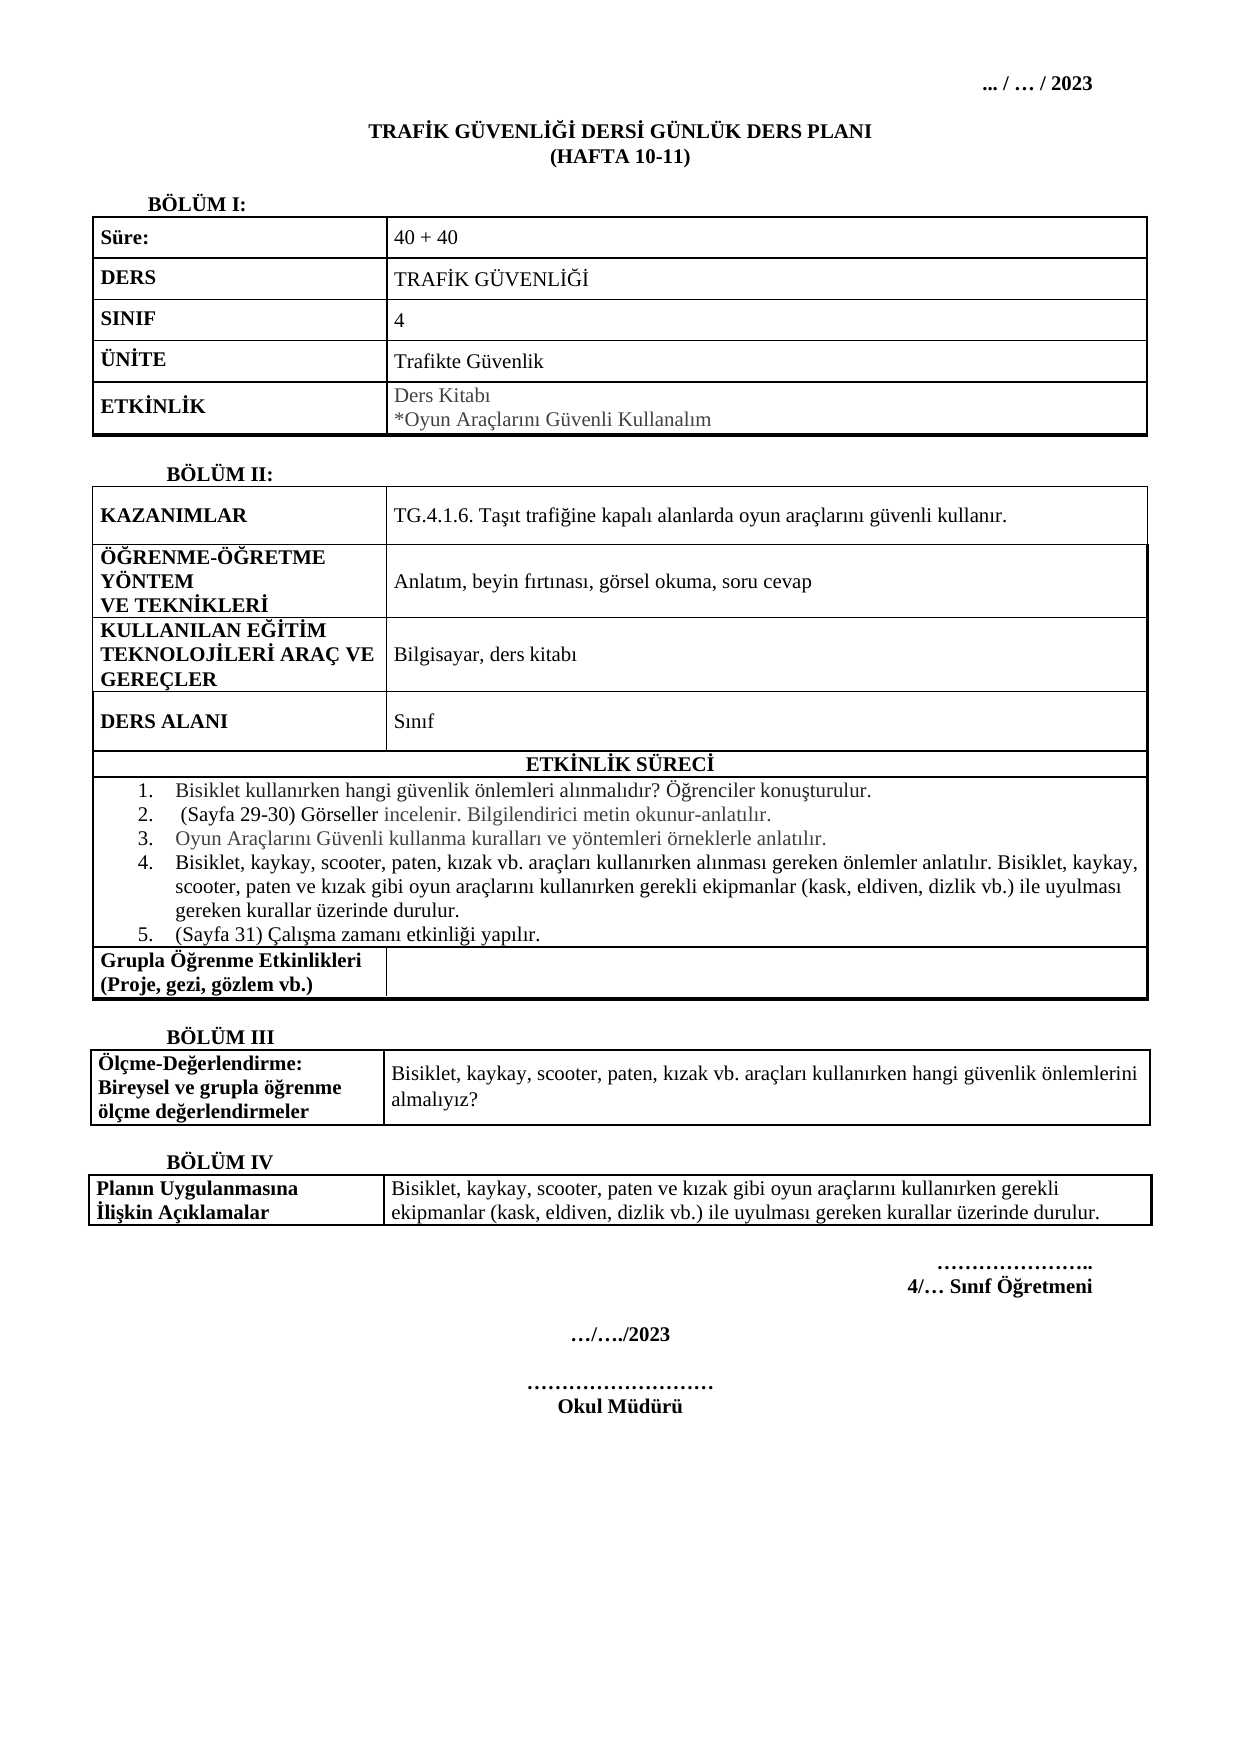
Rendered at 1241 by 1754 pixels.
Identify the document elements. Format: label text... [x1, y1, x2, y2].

table_cell ETKİNLİK [94, 383, 386, 433]
table_header Bisiklet, kaykay, scooter, paten ve kızak gibi oyun araçlarını kullanırken gerekli ekipmanlar (kask, eldiven, dizlik vb.) ile uyulması gereken kurallar üzerinde durulur. [385, 1176, 1150, 1224]
table_cell Trafikte Güvenlik [388, 341, 1146, 381]
text …/…./2023 [148, 1322, 1092, 1346]
text TRAFİK GÜVENLİĞİ DERSİ GÜNLÜK DERS PLANI [148, 119, 1092, 143]
table_header TG.4.1.6. Taşıt trafiğine kapalı alanlarda oyun araçlarını güvenli kullanır. [387, 487, 1147, 544]
table_cell DERS ALANI [94, 692, 386, 750]
text ………………….. [148, 1250, 1092, 1274]
subtitle BÖLÜM III [148, 1025, 1092, 1049]
table_cell SINIF [94, 300, 386, 340]
subtitle BÖLÜM IV [148, 1149, 1092, 1174]
table_cell 4 [388, 300, 1146, 340]
text ……………………… [148, 1370, 1092, 1394]
table_cell Sınıf [387, 692, 1146, 750]
table_cell KULLANILAN EĞİTİM TEKNOLOJİLERİ ARAÇ VE GEREÇLER [93, 618, 386, 691]
table_cell ETKİNLİK SÜRECİ [94, 752, 1146, 776]
table_cell Bilgisayar, ders kitabı [387, 618, 1146, 691]
table_header KAZANIMLAR [93, 487, 386, 544]
table_cell ÖĞRENME-ÖĞRETME YÖNTEM VE TEKNİKLERİ [93, 545, 386, 617]
text ... / … / 2023 [148, 71, 1092, 95]
table_header 40 + 40 [388, 218, 1146, 257]
table_cell Anlatım, beyin fırtınası, görsel okuma, soru cevap [387, 545, 1146, 617]
text Okul Müdürü [148, 1394, 1092, 1418]
text (HAFTA 10-11) [148, 143, 1092, 168]
text BÖLÜM II: [148, 461, 1092, 486]
text 4/… Sınıf Öğretmeni [148, 1274, 1092, 1298]
table_cell Ders Kitabı *Oyun Araçlarını Güvenli Kullanalım [388, 383, 1146, 433]
table_header Bisiklet, kaykay, scooter, paten, kızak vb. araçları kullanırken hangi güvenlik önlemlerini almalıyız? [385, 1051, 1149, 1123]
table_header Ölçme-Değerlendirme: Bireysel ve grupla öğrenme ölçme değerlendirmeler [92, 1051, 383, 1123]
table_cell TRAFİK GÜVENLİĞİ [388, 259, 1146, 298]
table_cell ÜNİTE [94, 341, 386, 381]
text BÖLÜM I: [148, 192, 1092, 216]
table_cell DERS [94, 259, 386, 298]
table_cell Grupla Öğrenme Etkinlikleri (Proje, gezi, gözlem vb.) [94, 948, 386, 996]
table_cell [387, 948, 1146, 996]
table_header Süre: [94, 218, 386, 257]
table_cell Bisiklet kullanırken hangi güvenlik önlemleri alınmalıdır? Öğrenciler konuşturulur. (Sayfa 29-30) Görseller incelenir. Bilgilendirici metin okunur-anlatılır. Oyun Araçlarını Güvenli kullanma kuralları ve yöntemleri örneklerle anlatılır. Bisiklet, kaykay, scooter, paten, kızak vb. araçları kullanırken alınması gereken önlemler anlatılır. Bisiklet, kaykay, scooter, paten ve kızak gibi oyun araçlarını kullanırken gerekli ekipmanlar (kask, eldiven, dizlik vb.) ile uyulması gereken kurallar üzerinde durulur. (Sayfa 31) Çalışma zamanı etkinliği yapılır. [94, 778, 1146, 946]
table_header Planın Uygulanmasına İlişkin Açıklamalar [90, 1176, 383, 1224]
